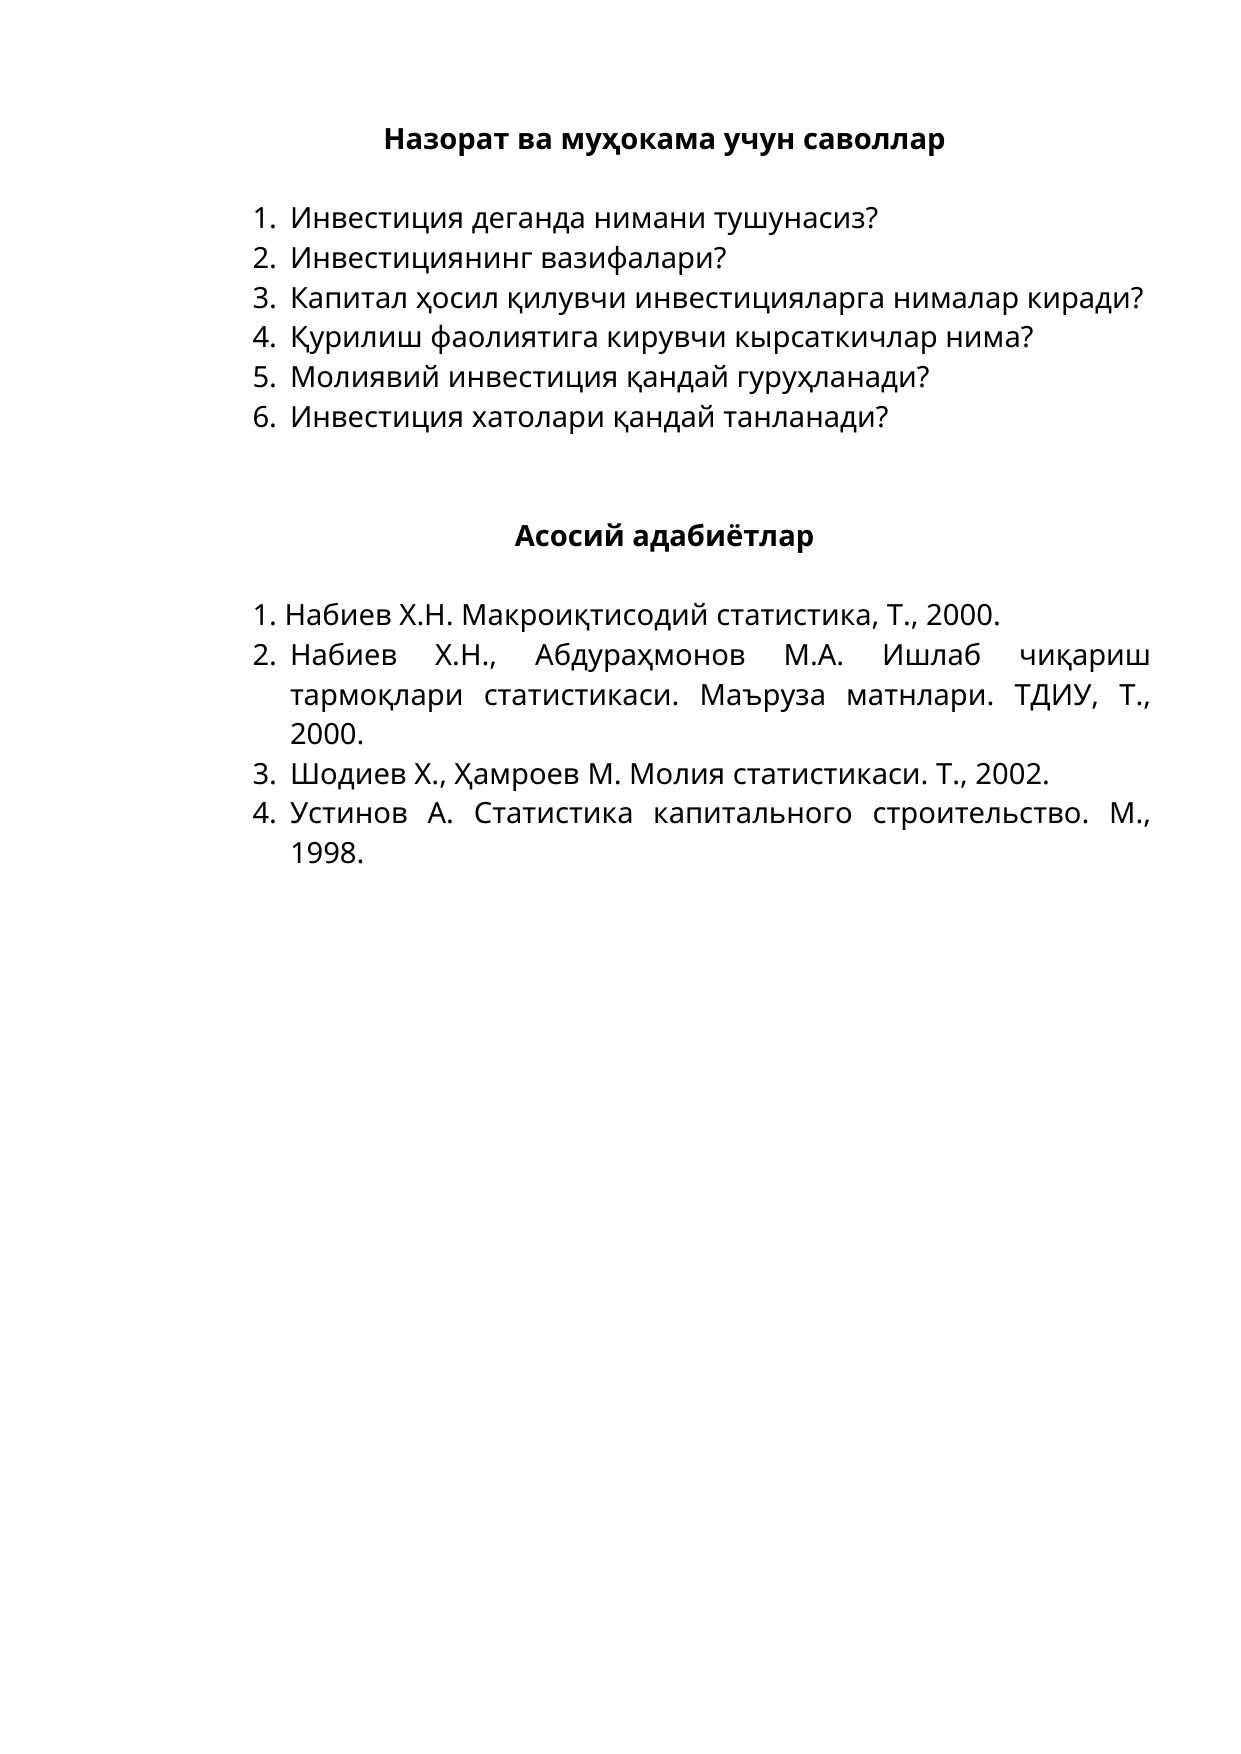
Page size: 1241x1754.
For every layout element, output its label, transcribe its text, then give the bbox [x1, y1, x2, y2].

list Қурилиш фаолиятига кирувчи кырсаткичлар нима? [252, 317, 1152, 356]
list Молиявий инвестиция қандай гуруҳланади? [252, 356, 1152, 396]
list Устинов А. Статистика капитального строительство. М., 1998. [252, 793, 1152, 872]
list Шодиев Х., Ҳамроев М. Молия статистикаси. Т., 2002. [252, 753, 1152, 793]
text Асосий адабиётлар [177, 515, 1152, 555]
list Инвестиция хатолари қандай танланади? [252, 396, 1152, 436]
text Назорат ва муҳокама учун саволлар [177, 118, 1152, 158]
list Инвестициянинг вазифалари? [252, 237, 1152, 277]
list Набиев Х.Н., Абдураҳмонов М.А. Ишлаб чиқариш тармоқлари статистикаси. Маъруза матнлари. ТДИУ, Т., 2000. [252, 634, 1152, 753]
text 1. Набиев Х.Н. Макроиқтисодий статистика, Т., 2000. [177, 594, 1152, 634]
list Инвестиция деганда нимани тушунасиз? [252, 197, 1152, 237]
list Капитал ҳосил қилувчи инвестицияларга нималар киради? [252, 277, 1152, 317]
